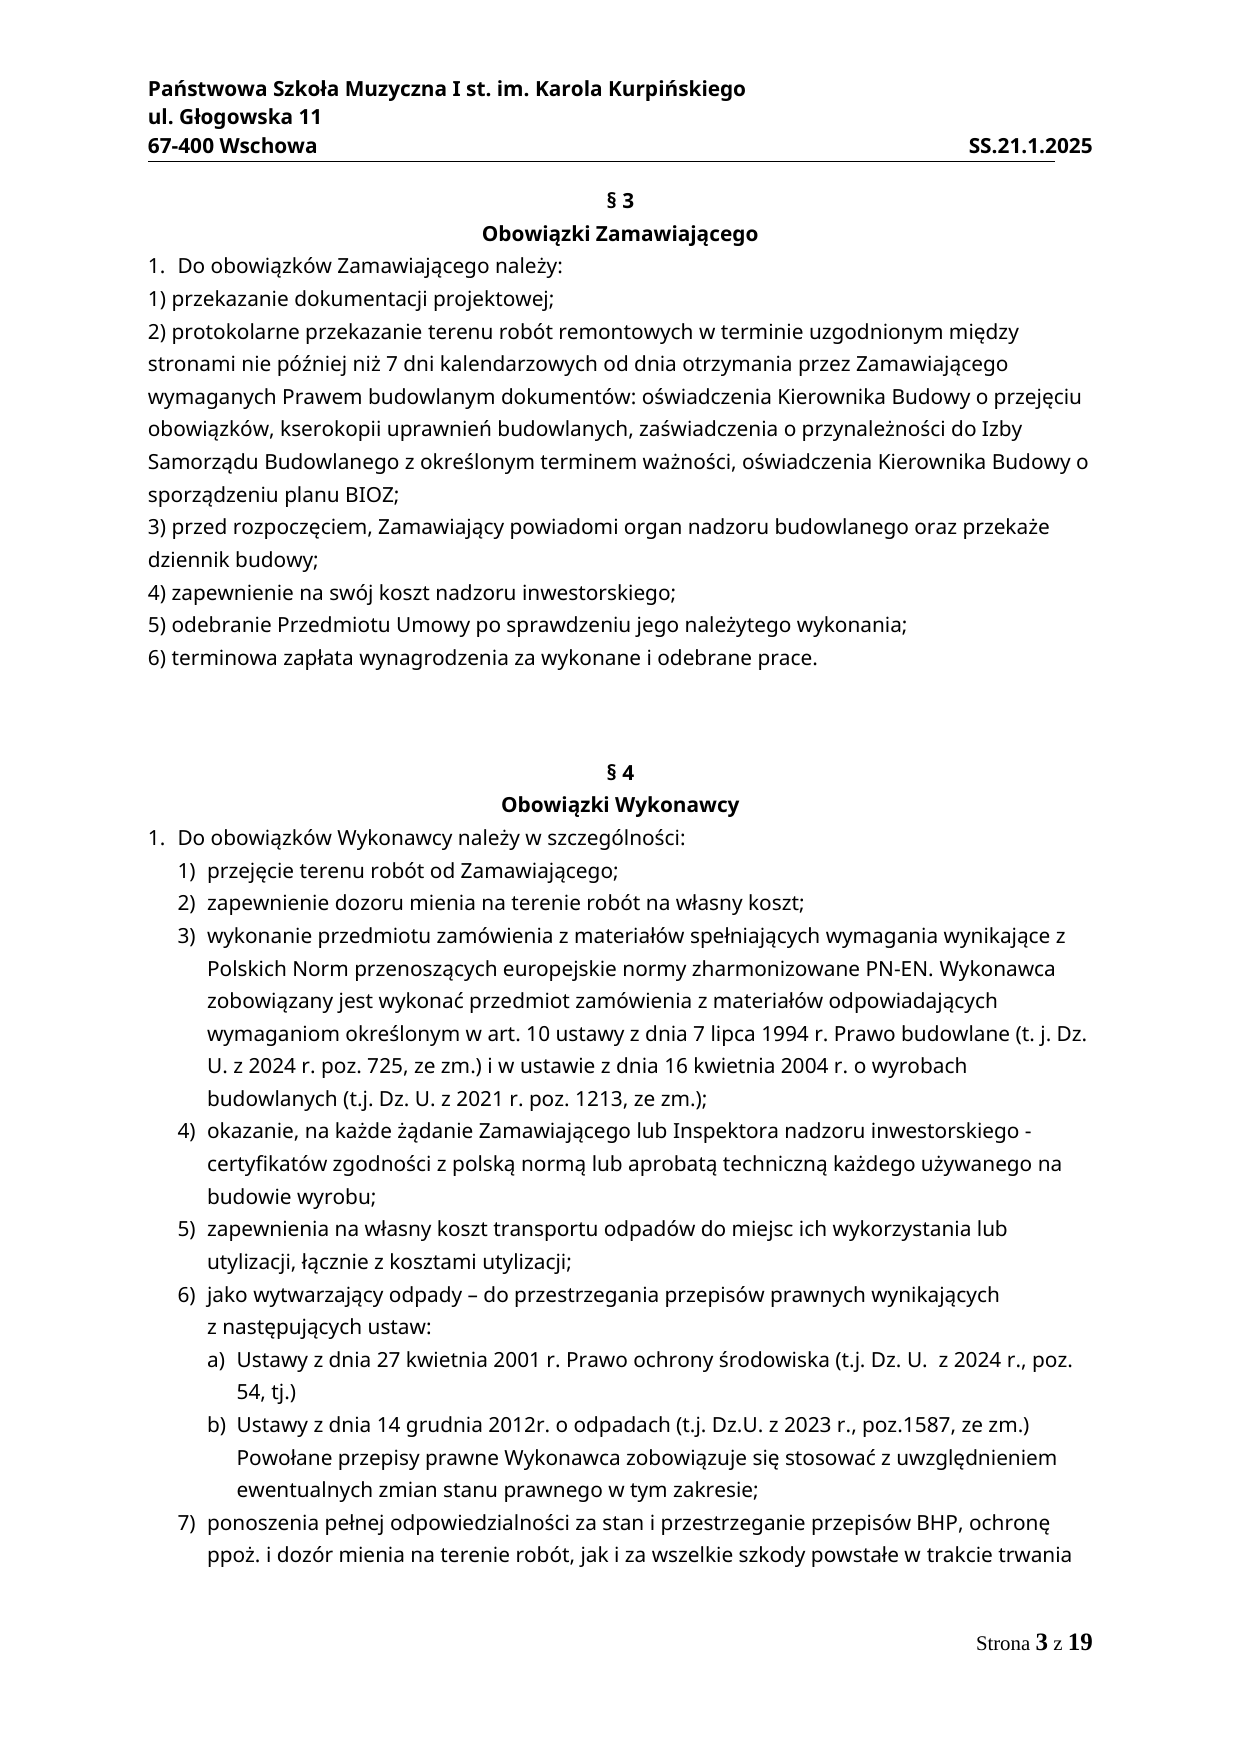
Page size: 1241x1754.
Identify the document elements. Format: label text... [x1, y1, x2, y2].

list przekazanie dokumentacji projektowej; [148, 284, 1092, 313]
list Ustawy z dnia 14 grudnia 2012r. o odpadach (t.j. Dz.U. z 2023 r., poz.1587, ze zm.) Powołane przepisy prawne Wykonawca zobowiązuje się stosować z uwzględnieniem ewentualnych zmian stanu prawnego w tym zakresie; [207, 1410, 1092, 1504]
list okazanie, na każde żądanie Zamawiającego lub Inspektora nadzoru inwestorskiego - certyfikatów zgodności z polską normą lub aprobatą techniczną każdego używanego na budowie wyrobu; [177, 1117, 1092, 1210]
list zapewnienia na własny koszt transportu odpadów do miejsc ich wykorzystania lub utylizacji, łącznie z kosztami utylizacji; [177, 1214, 1092, 1276]
list zapewnienie dozoru mienia na terenie robót na własny koszt; [177, 888, 1092, 917]
list wykonanie przedmiotu zamówienia z materiałów spełniających wymagania wynikające z Polskich Norm przenoszących europejskie normy zharmonizowane PN-EN. Wykonawca zobowiązany jest wykonać przedmiot zamówienia z materiałów odpowiadających wymaganiom określonym w art. 10 ustawy z dnia 7 lipca 1994 r. Prawo budowlane (t. j. Dz. U. z 2024 r. poz. 725, ze zm.) i w ustawie z dnia 16 kwietnia 2004 r. o wyrobach budowlanych (t.j. Dz. U. z 2021 r. poz. 1213, ze zm.); [177, 921, 1092, 1112]
list protokolarne przekazanie terenu robót remontowych w terminie uzgodnionym między stronami nie później niż 7 dni kalendarzowych od dnia otrzymania przez Zamawiającego wymaganych Prawem budowlanym dokumentów: oświadczenia Kierownika Budowy o przejęciu obowiązków, kserokopii uprawnień budowlanych, zaświadczenia o przynależności do Izby Samorządu Budowlanego z określonym terminem ważności, oświadczenia Kierownika Budowy o sporządzeniu planu BIOZ; [148, 317, 1092, 508]
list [177, 1508, 1092, 1569]
list odebranie Przedmiotu Umowy po sprawdzeniu jego należytego wykonania; [148, 610, 1092, 639]
list jako wytwarzający odpady – do przestrzegania przepisów prawnych wynikających z następujących ustaw: [177, 1280, 1092, 1341]
list Ustawy z dnia 27 kwietnia 2001 r. Prawo ochrony środowiska (t.j. Dz. U. z 2024 r., poz. 54, tj.) [207, 1345, 1092, 1406]
list przejęcie terenu robót od Zamawiającego; [177, 856, 1092, 884]
text § 3 [148, 186, 1092, 215]
list Do obowiązków Zamawiającego należy: [148, 252, 1092, 280]
text § 4 [148, 758, 1092, 786]
list zapewnienie na swój koszt nadzoru inwestorskiego; [148, 578, 1092, 606]
list Do obowiązków Wykonawcy należy w szczególności: [148, 823, 1092, 852]
list przed rozpoczęciem, Zamawiający powiadomi organ nadzoru budowlanego oraz przekaże dziennik budowy; [148, 512, 1092, 573]
text Obowiązki Wykonawcy [148, 791, 1092, 819]
text Obowiązki Zamawiającego [148, 219, 1092, 247]
list terminowa zapłata wynagrodzenia za wykonane i odebrane prace. [148, 643, 1092, 671]
